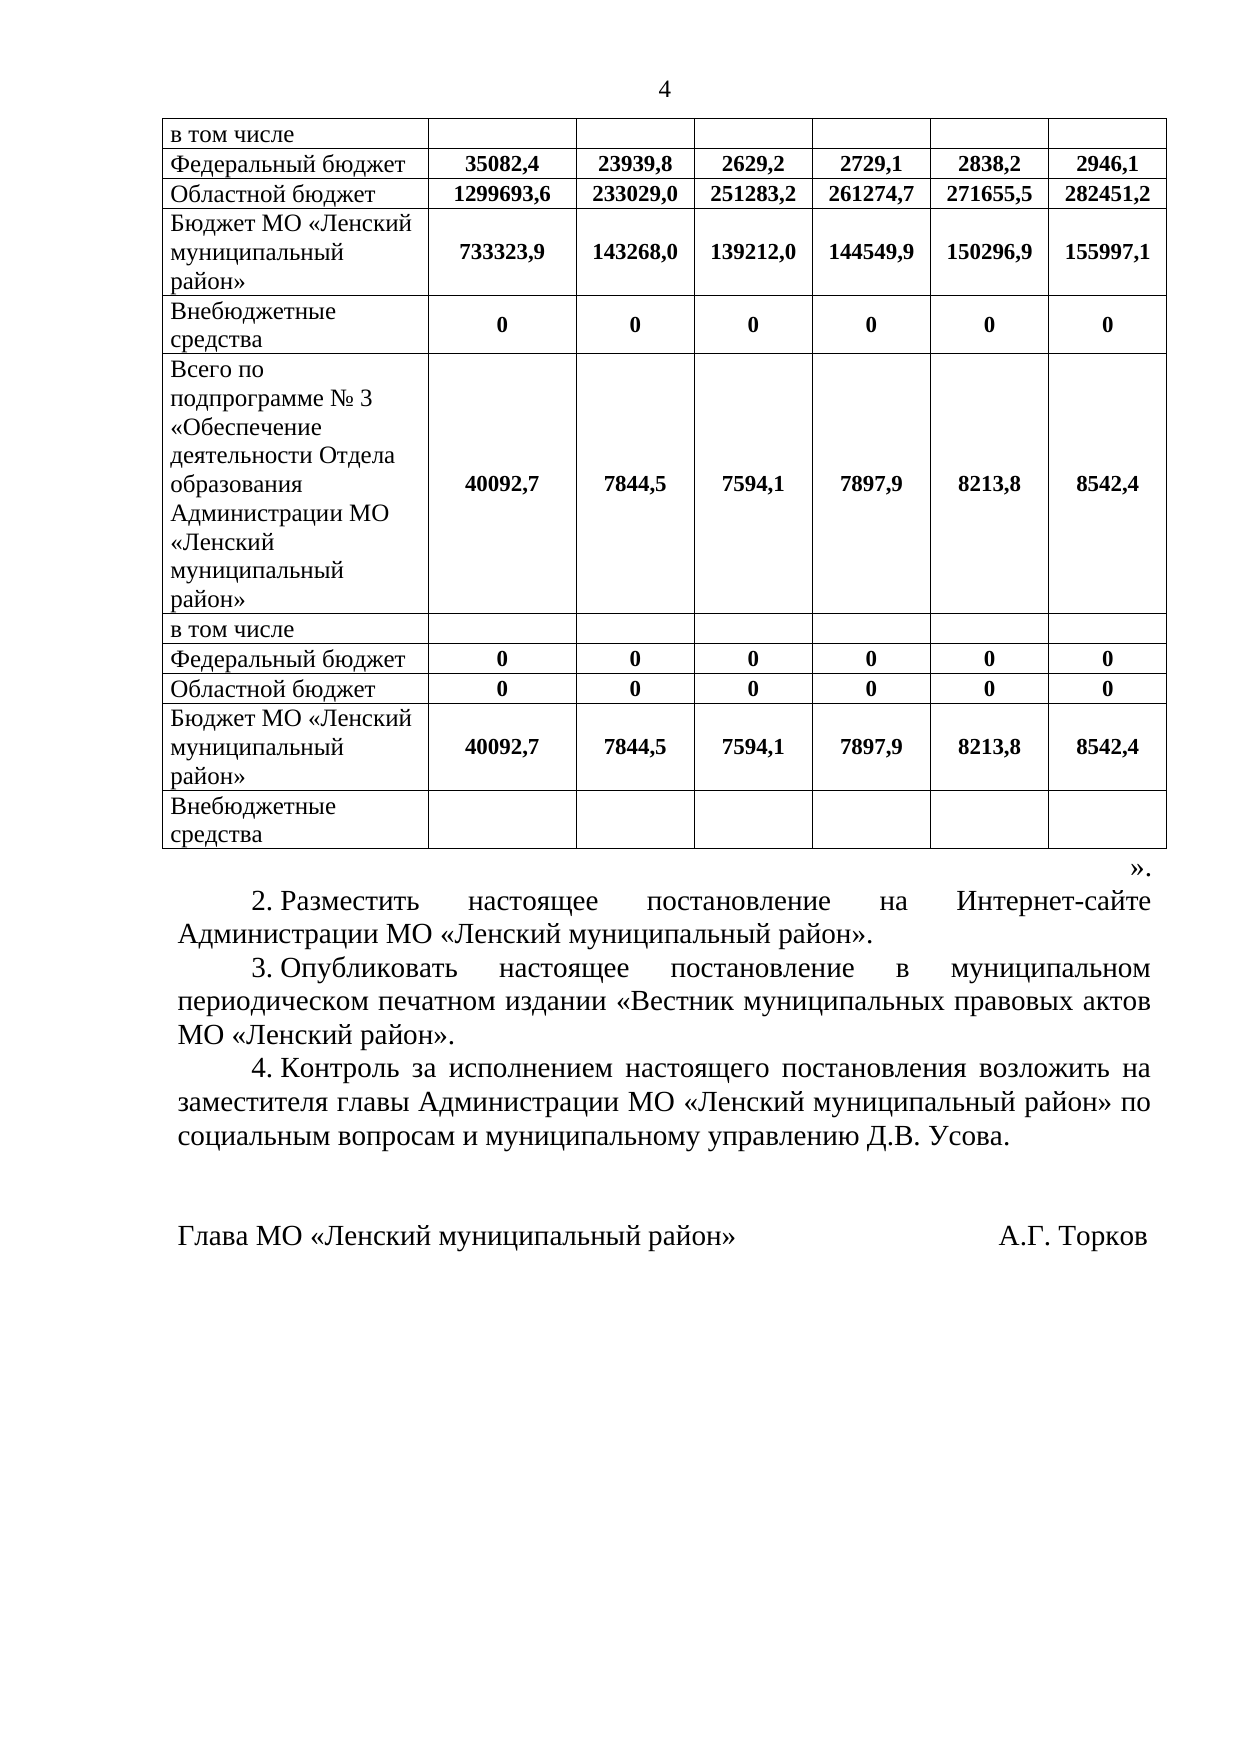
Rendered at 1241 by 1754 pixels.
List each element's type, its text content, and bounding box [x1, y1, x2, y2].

table_cell 8213,8 [931, 704, 1048, 790]
table_cell [429, 614, 576, 643]
table_cell [695, 614, 812, 643]
table_cell 733323,9 [429, 209, 576, 295]
list Разместить настоящее постановление на Интернет-сайте Администрации МО «Ленский муниципальный район». [177, 883, 1152, 950]
table_cell Внебюджетные средства [163, 791, 428, 848]
table_cell [813, 614, 930, 643]
text ». [177, 849, 1152, 883]
table_cell 35082,4 [429, 149, 576, 178]
table_cell 0 [577, 296, 694, 353]
table_cell 0 [695, 296, 812, 353]
table_cell 0 [695, 644, 812, 673]
table_cell 271655,5 [931, 179, 1048, 207]
table_cell 150296,9 [931, 209, 1048, 295]
list Контроль за исполнением настоящего постановления возложить на заместителя главы Администрации МО «Ленский муниципальный район» по социальным вопросам и муниципальному управлению Д.В. Усова. [177, 1051, 1152, 1151]
table_cell 0 [931, 296, 1048, 353]
table_cell 155997,1 [1049, 209, 1166, 295]
table_cell 7897,9 [813, 354, 930, 613]
table_cell 2729,1 [813, 149, 930, 178]
table_cell [577, 119, 694, 148]
table_cell [931, 119, 1048, 148]
table_cell 0 [429, 674, 576, 702]
table_cell 0 [1049, 644, 1166, 673]
list Опубликовать настоящее постановление в муниципальном периодическом печатном издании «Вестник муниципальных правовых актов МО «Ленский район». [177, 950, 1152, 1051]
table_cell 0 [813, 644, 930, 673]
table_cell 7594,1 [695, 354, 812, 613]
table_cell [577, 614, 694, 643]
table_cell Внебюджетные средства [163, 296, 428, 353]
table_cell 40092,7 [429, 704, 576, 790]
table_cell 251283,2 [695, 179, 812, 207]
table_cell 7594,1 [695, 704, 812, 790]
table_cell 7844,5 [577, 704, 694, 790]
table_cell [577, 791, 694, 848]
table_cell 0 [577, 674, 694, 702]
text Глава МО «Ленский муниципальный район» А.Г. Торков [177, 1218, 1152, 1252]
table_cell 282451,2 [1049, 179, 1166, 207]
table_cell Всего по подпрограмме № 3 «Обеспечение деятельности Отдела образования Администрации МО «Ленский муниципальный район» [163, 354, 428, 613]
table_cell [931, 614, 1048, 643]
table_cell 0 [577, 644, 694, 673]
table_cell Областной бюджет [163, 674, 428, 702]
table_cell 233029,0 [577, 179, 694, 207]
table_cell 40092,7 [429, 354, 576, 613]
table_cell 261274,7 [813, 179, 930, 207]
table_cell [931, 791, 1048, 848]
table_cell 1299693,6 [429, 179, 576, 207]
table_cell 0 [931, 644, 1048, 673]
table_cell 7844,5 [577, 354, 694, 613]
table_cell Бюджет МО «Ленский муниципальный район» [163, 209, 428, 295]
table_cell 0 [695, 674, 812, 702]
table_cell [429, 791, 576, 848]
table_cell Областной бюджет [163, 179, 428, 207]
table_cell [429, 119, 576, 148]
table_cell 23939,8 [577, 149, 694, 178]
table_cell [813, 119, 930, 148]
table_cell 0 [813, 296, 930, 353]
table_cell 8213,8 [931, 354, 1048, 613]
table_cell 0 [931, 674, 1048, 702]
table_cell 8542,4 [1049, 704, 1166, 790]
table_cell [695, 119, 812, 148]
table_cell 0 [813, 674, 930, 702]
table_cell 7897,9 [813, 704, 930, 790]
table_cell 144549,9 [813, 209, 930, 295]
table_cell 0 [1049, 296, 1166, 353]
table_cell [1049, 791, 1166, 848]
table_cell 139212,0 [695, 209, 812, 295]
table_cell 0 [429, 296, 576, 353]
table_cell 2629,2 [695, 149, 812, 178]
table_cell 2946,1 [1049, 149, 1166, 178]
table_cell Федеральный бюджет [163, 149, 428, 178]
table_cell 8542,4 [1049, 354, 1166, 613]
table_cell 143268,0 [577, 209, 694, 295]
table_cell 0 [1049, 674, 1166, 702]
table_cell [1049, 119, 1166, 148]
table_cell в том числе [163, 614, 428, 643]
table_cell 0 [429, 644, 576, 673]
table_cell Федеральный бюджет [163, 644, 428, 673]
table_cell [813, 791, 930, 848]
table_cell [1049, 614, 1166, 643]
table_cell [695, 791, 812, 848]
table_cell в том числе [163, 119, 428, 148]
table_cell Бюджет МО «Ленский муниципальный район» [163, 704, 428, 790]
table_cell 2838,2 [931, 149, 1048, 178]
